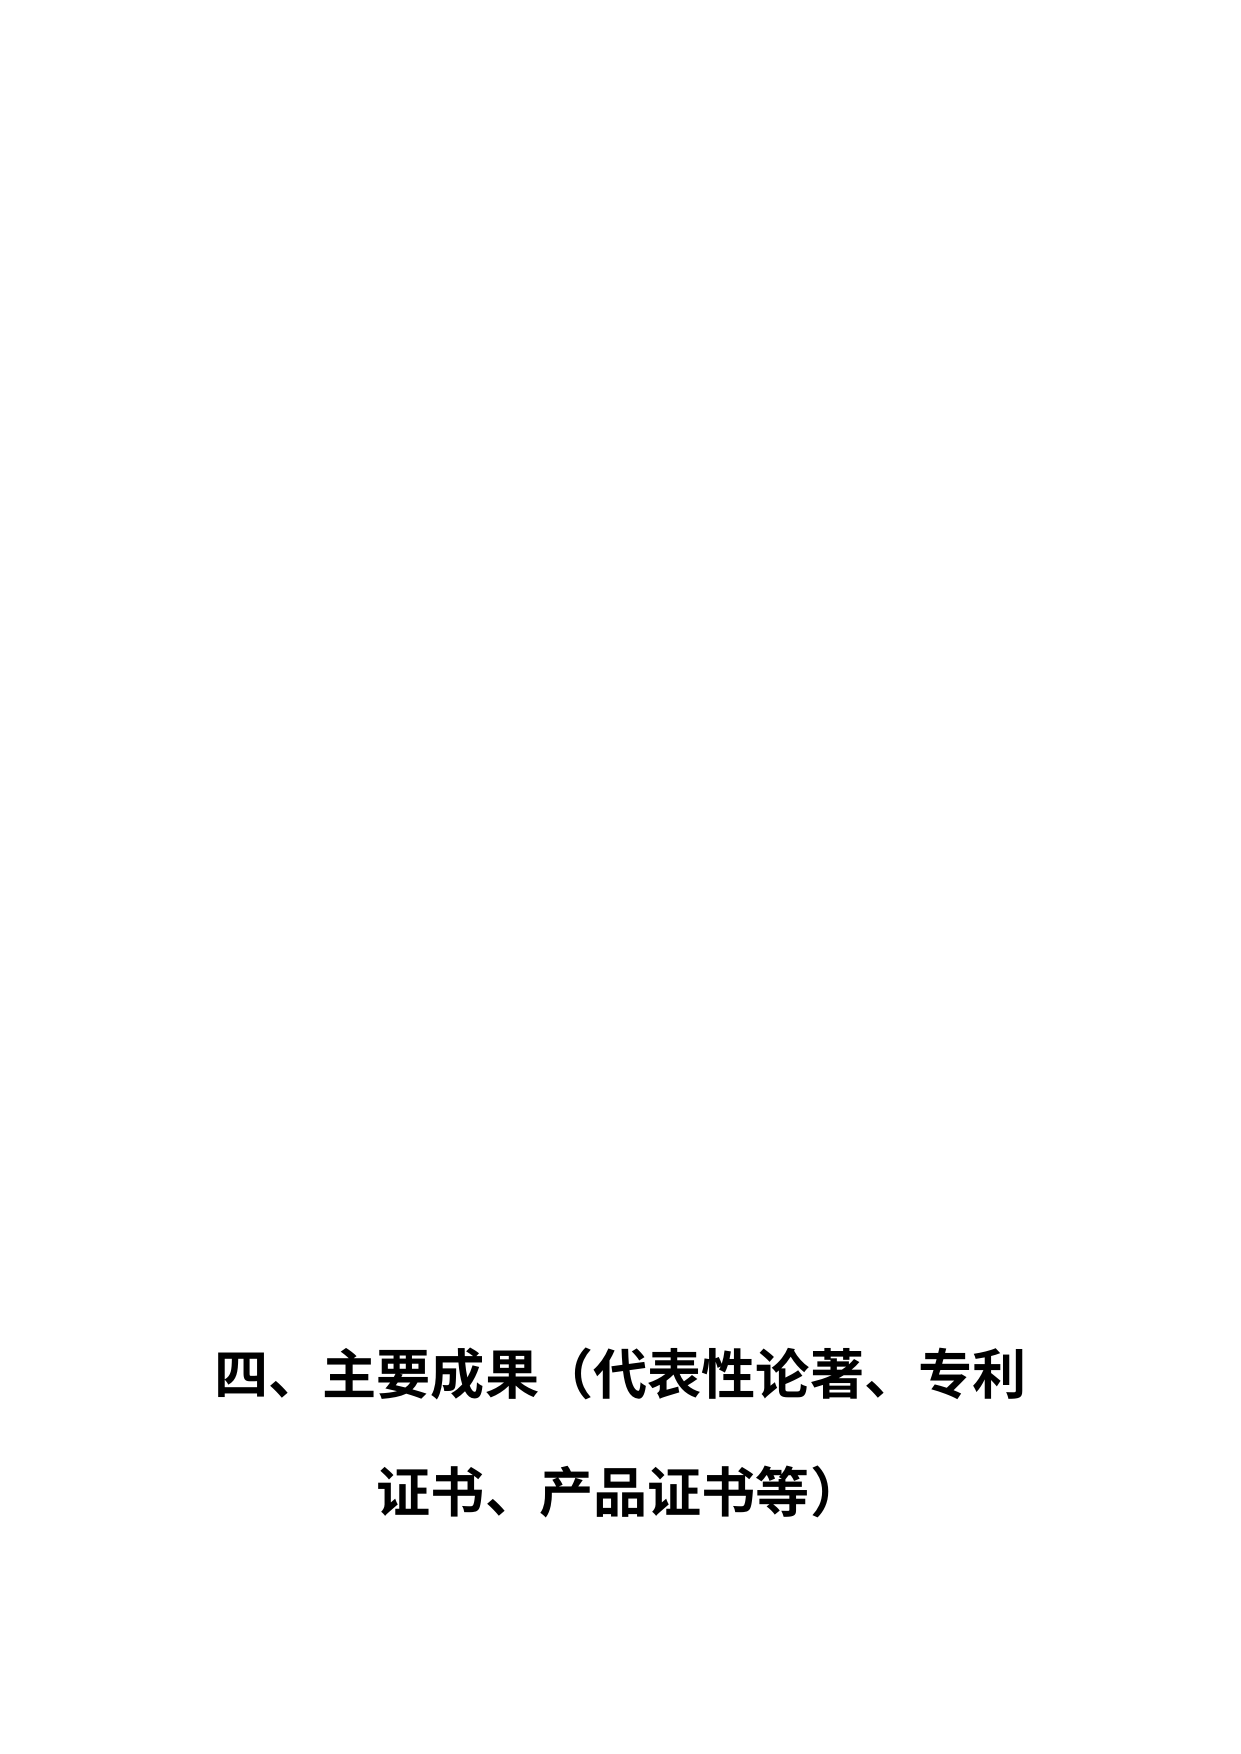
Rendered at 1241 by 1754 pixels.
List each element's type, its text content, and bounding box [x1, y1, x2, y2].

text 四、主要成果（代表性论著、专利证书、产品证书等） [187, 1332, 1053, 1528]
